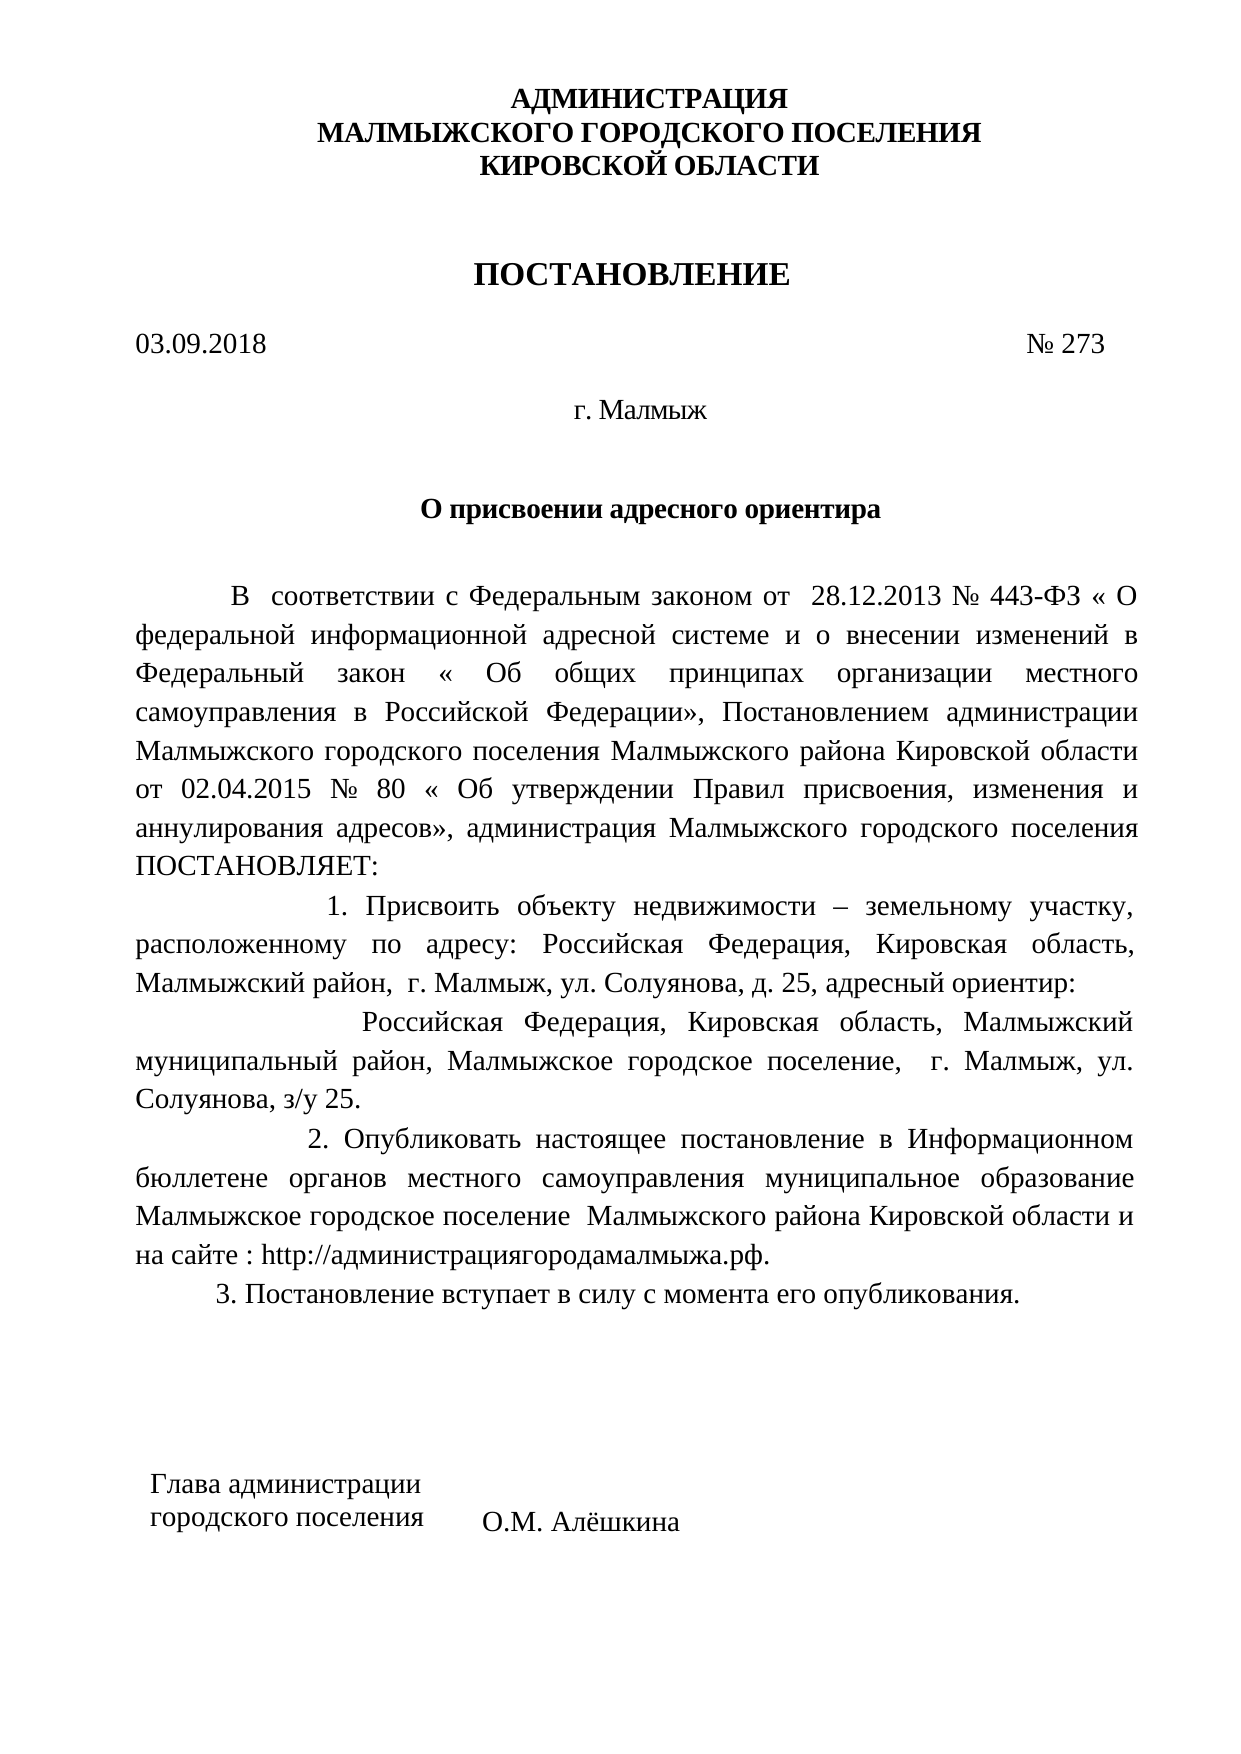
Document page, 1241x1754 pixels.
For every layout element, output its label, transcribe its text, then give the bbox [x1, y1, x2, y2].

text Глава администрации [135, 1466, 641, 1499]
text О присвоении адресного ориентира [165, 492, 1136, 525]
text 2. Опубликовать настоящее постановление в Информационном бюллетене органов местного самоуправления муниципальное образование Малмыжское городское поселение Малмыжского района Кировской области и на сайте : http://администрациягородамалмыжа.рф. [135, 1121, 1135, 1270]
text городского поселения [135, 1499, 467, 1533]
text МАЛМЫЖСКОГО ГОРОДСКОГО ПОСЕЛЕНИЯ [162, 115, 1136, 148]
text Российская Федерация, Кировская область, Малмыжский муниципальный район, Малмыжское городское поселение, г. Малмыж, ул. Солуянова, з/у 25. [135, 1004, 1135, 1115]
text 1. Присвоить объекту недвижимости – земельному участку, расположенному по адресу: Российская Федерация, Кировская область, Малмыжский район, г. Малмыж, ул. Солуянова, д. 25, адресный ориентир: [135, 888, 1135, 998]
text ПОСТАНОВЛЕНИЕ [135, 254, 1129, 292]
text КИРОВСКОЙ ОБЛАСТИ [162, 148, 1136, 182]
text г. Малмыж [135, 392, 1146, 426]
text В соответствии с Федеральным законом от 28.12.2013 № 443-ФЗ « О федеральной информационной адресной системе и о внесении изменений в Федеральный закон « Об общих принципах организации местного самоуправления в Российской Федерации», Постановлением администрации Малмыжского городского поселения Малмыжского района Кировской области от 02.04.2015 № 80 « Об утверждении Правил присвоения, изменения и аннулирования адресов», администрация Малмыжского городского поселения ПОСТАНОВЛЯЕТ: [135, 578, 1139, 882]
text 3. Постановление вступает в силу с момента его опубликования. [135, 1276, 1135, 1310]
text 03.09.2018 № 273 [135, 326, 1136, 360]
text АДМИНИСТРАЦИЯ [162, 81, 1136, 115]
